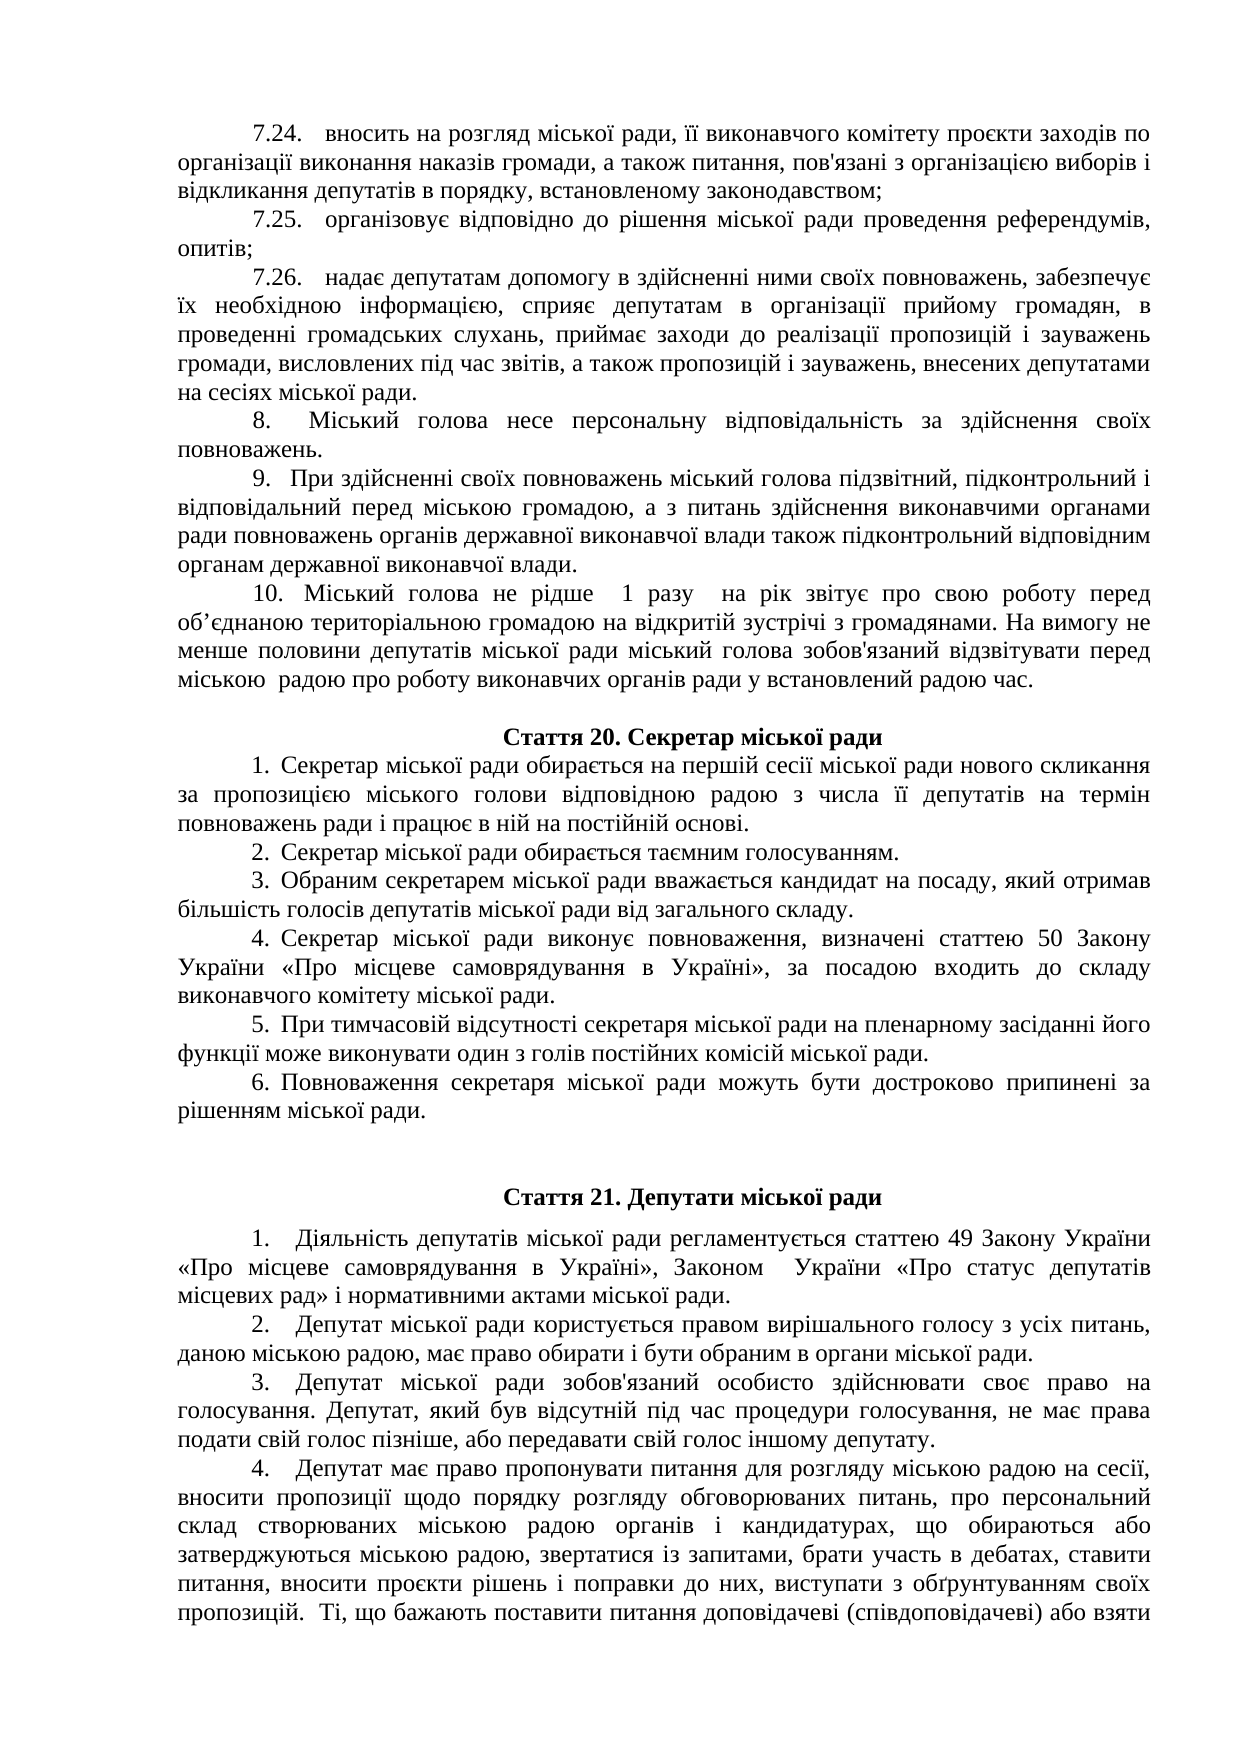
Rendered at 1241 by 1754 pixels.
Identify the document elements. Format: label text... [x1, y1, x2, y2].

text Стаття 21. Депутати міської ради [177, 1182, 1152, 1211]
text Стаття 20. Секретар міської ради [177, 722, 1152, 751]
list надає депутатам допомогу в здійсненні ними своїх повноважень, забезпечує їх необхідною інформацією, сприяє депутатам в організації прийому громадян, в проведенні громадських слухань, приймає заходи до реалізації пропозицій і зауважень громади, висловлених під час звітів, а також пропозицій і зауважень, внесених депутатами на сесіях міської ради. [177, 262, 1152, 406]
list організовує відповідно до рішення міської ради проведення референдумів, опитів; [177, 204, 1152, 262]
list Депутат міської ради зобов'язаний особисто здійснювати своє право на голосування. Депутат, який був відсутній під час процедури голосування, не має права подати свій голос пізніше, або передавати свій голос іншому депутату. [177, 1367, 1152, 1453]
list Секретар міської ради обирається таємним голосуванням. [177, 837, 1152, 866]
list Міський голова несе персональну відповідальність за здійснення своїх повноважень. [177, 406, 1152, 463]
list Секретар міської ради виконує повноваження, визначені статтею 50 Закону України «Про місцеве самоврядування в Україні», за посадою входить до складу виконавчого комітету міської ради. [177, 923, 1152, 1009]
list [177, 1453, 1152, 1626]
list Секретар міської ради обирається на першій сесії міської ради нового скликання за пропозицією міського голови відповідною радою з числа її депутатів на термін повноважень ради і працює в ній на постійній основі. [177, 751, 1152, 837]
list Діяльність депутатів міської ради регламентується статтею 49 Закону України «Про місцеве самоврядування в Україні», Законом України «Про статус депутатів місцевих рад» і нормативними актами міської ради. [177, 1223, 1152, 1309]
list Обраним секретарем міської ради вважається кандидат на посаду, який отримав більшість голосів депутатів міської ради від загального складу. [177, 866, 1152, 923]
list Міський голова не рідше 1 разу на рік звітує про свою роботу перед об’єднаною територіальною громадою на відкритій зустрічі з громадянами. На вимогу не менше половини депутатів міської ради міський голова зобов'язаний відзвітувати перед міською радою про роботу виконавчих органів ради у встановлений радою час. [177, 578, 1152, 693]
list При тимчасовій відсутності секретаря міської ради на пленарному засіданні його функції може виконувати один з голів постійних комісій міської ради. [177, 1009, 1152, 1067]
list Депутат міської ради користується правом вирішального голосу з усіх питань, даною міською радою, має право обирати і бути обраним в органи міської ради. [177, 1309, 1152, 1367]
list Повноваження секретаря міської ради можуть бути достроково припинені за рішенням міської ради. [177, 1067, 1152, 1124]
list вносить на розгляд міської ради, її виконавчого комітету проєкти заходів по організації виконання наказів громади, а також питання, пов'язані з організацією виборів і відкликання депутатів в порядку, встановленому законодавством; [177, 118, 1152, 204]
list При здійсненні своїх повноважень міський голова підзвітний, підконтрольний і відповідальний перед міською громадою, а з питань здійснення виконавчими органами ради повноважень органів державної виконавчої влади також підконтрольний відповідним органам державної виконавчої влади. [177, 463, 1152, 578]
